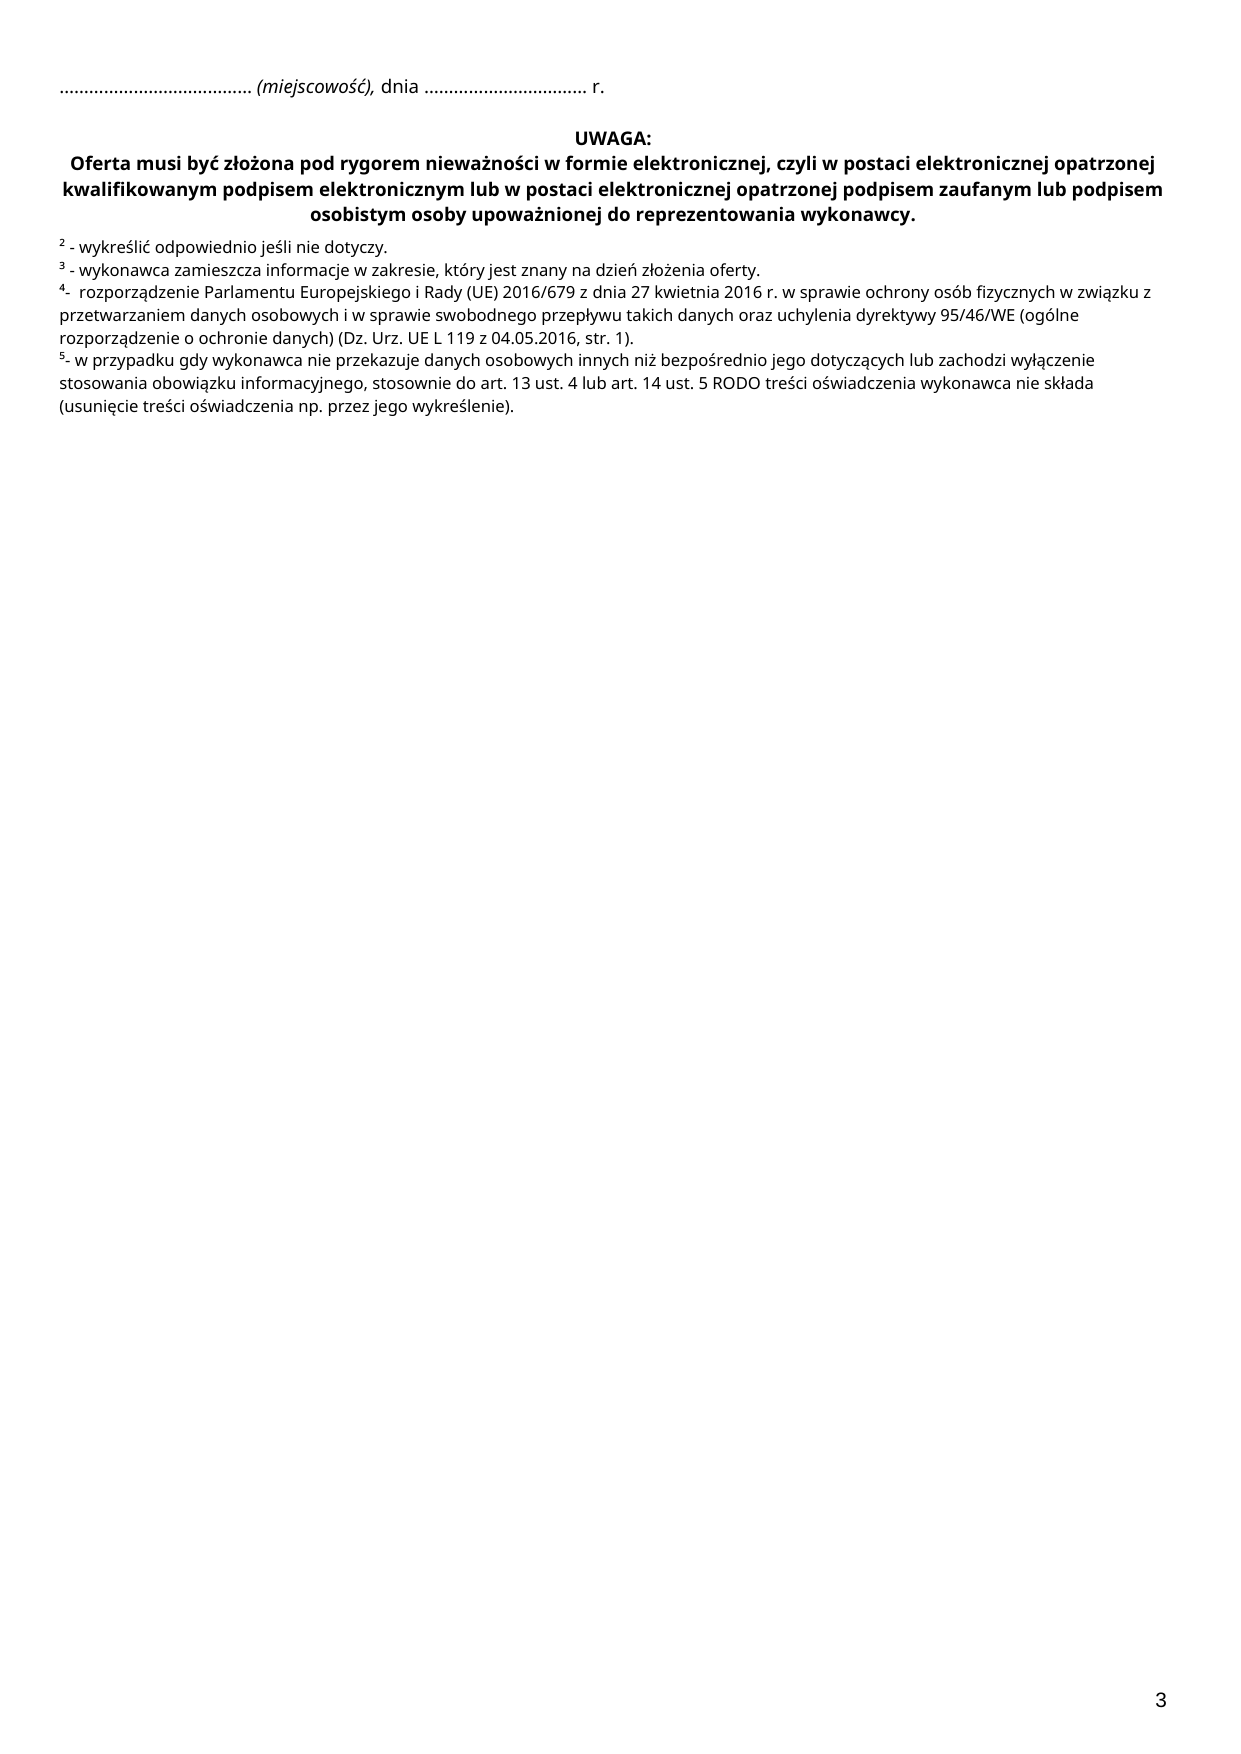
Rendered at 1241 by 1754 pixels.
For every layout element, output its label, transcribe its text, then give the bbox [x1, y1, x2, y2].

text ³ - wykonawca zamieszcza informacje w zakresie, który jest znany na dzień złożenia oferty. [59, 258, 1167, 281]
text ² - wykreślić odpowiednio jeśli nie dotyczy. [59, 236, 1167, 258]
text UWAGA: [59, 125, 1167, 150]
text ⁴- rozporządzenie Parlamentu Europejskiego i Rady (UE) 2016/679 z dnia 27 kwietnia 2016 r. w sprawie ochrony osób fizycznych w związku z przetwarzaniem danych osobowych i w sprawie swobodnego przepływu takich danych oraz uchylenia dyrektywy 95/46/WE (ogólne rozporządzenie o ochronie danych) (Dz. Urz. UE L 119 z 04.05.2016, str. 1). [59, 281, 1167, 349]
text Oferta musi być złożona pod rygorem nieważności w formie elektronicznej, czyli w postaci elektronicznej opatrzonej kwalifikowanym podpisem elektronicznym lub w postaci elektronicznej opatrzonej podpisem zaufanym lub podpisem osobistym osoby upoważnionej do reprezentowania wykonawcy. [59, 150, 1167, 227]
text ⁵- w przypadku gdy wykonawca nie przekazuje danych osobowych innych niż bezpośrednio jego dotyczących lub zachodzi wyłączenie stosowania obowiązku informacyjnego, stosownie do art. 13 ust. 4 lub art. 14 ust. 5 RODO treści oświadczenia wykonawca nie składa (usunięcie treści oświadczenia np. przez jego wykreślenie). [59, 349, 1167, 417]
text ………………………………… (miejscowość), dnia …………………………… r. [59, 74, 1167, 99]
